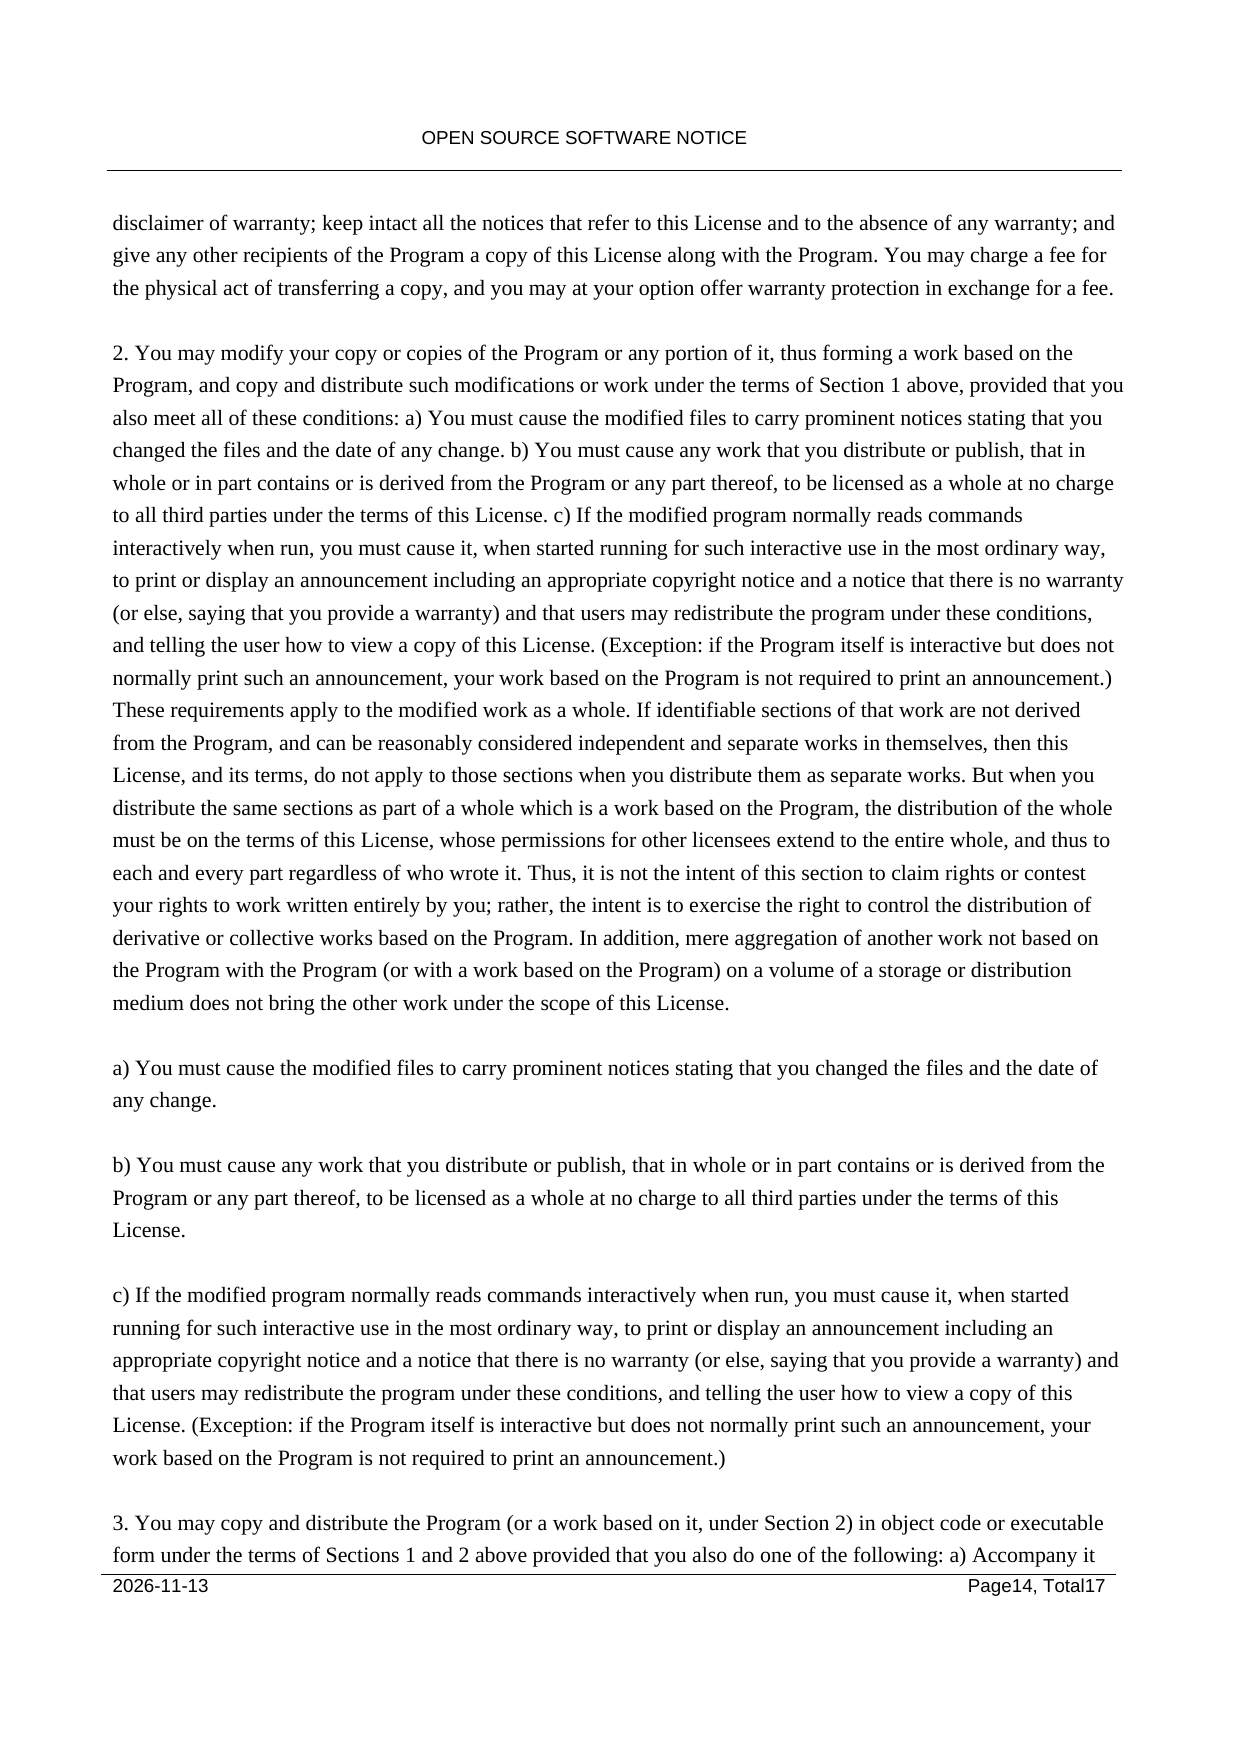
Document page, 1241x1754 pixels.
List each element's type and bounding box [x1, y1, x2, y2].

text [112, 206, 1128, 1571]
